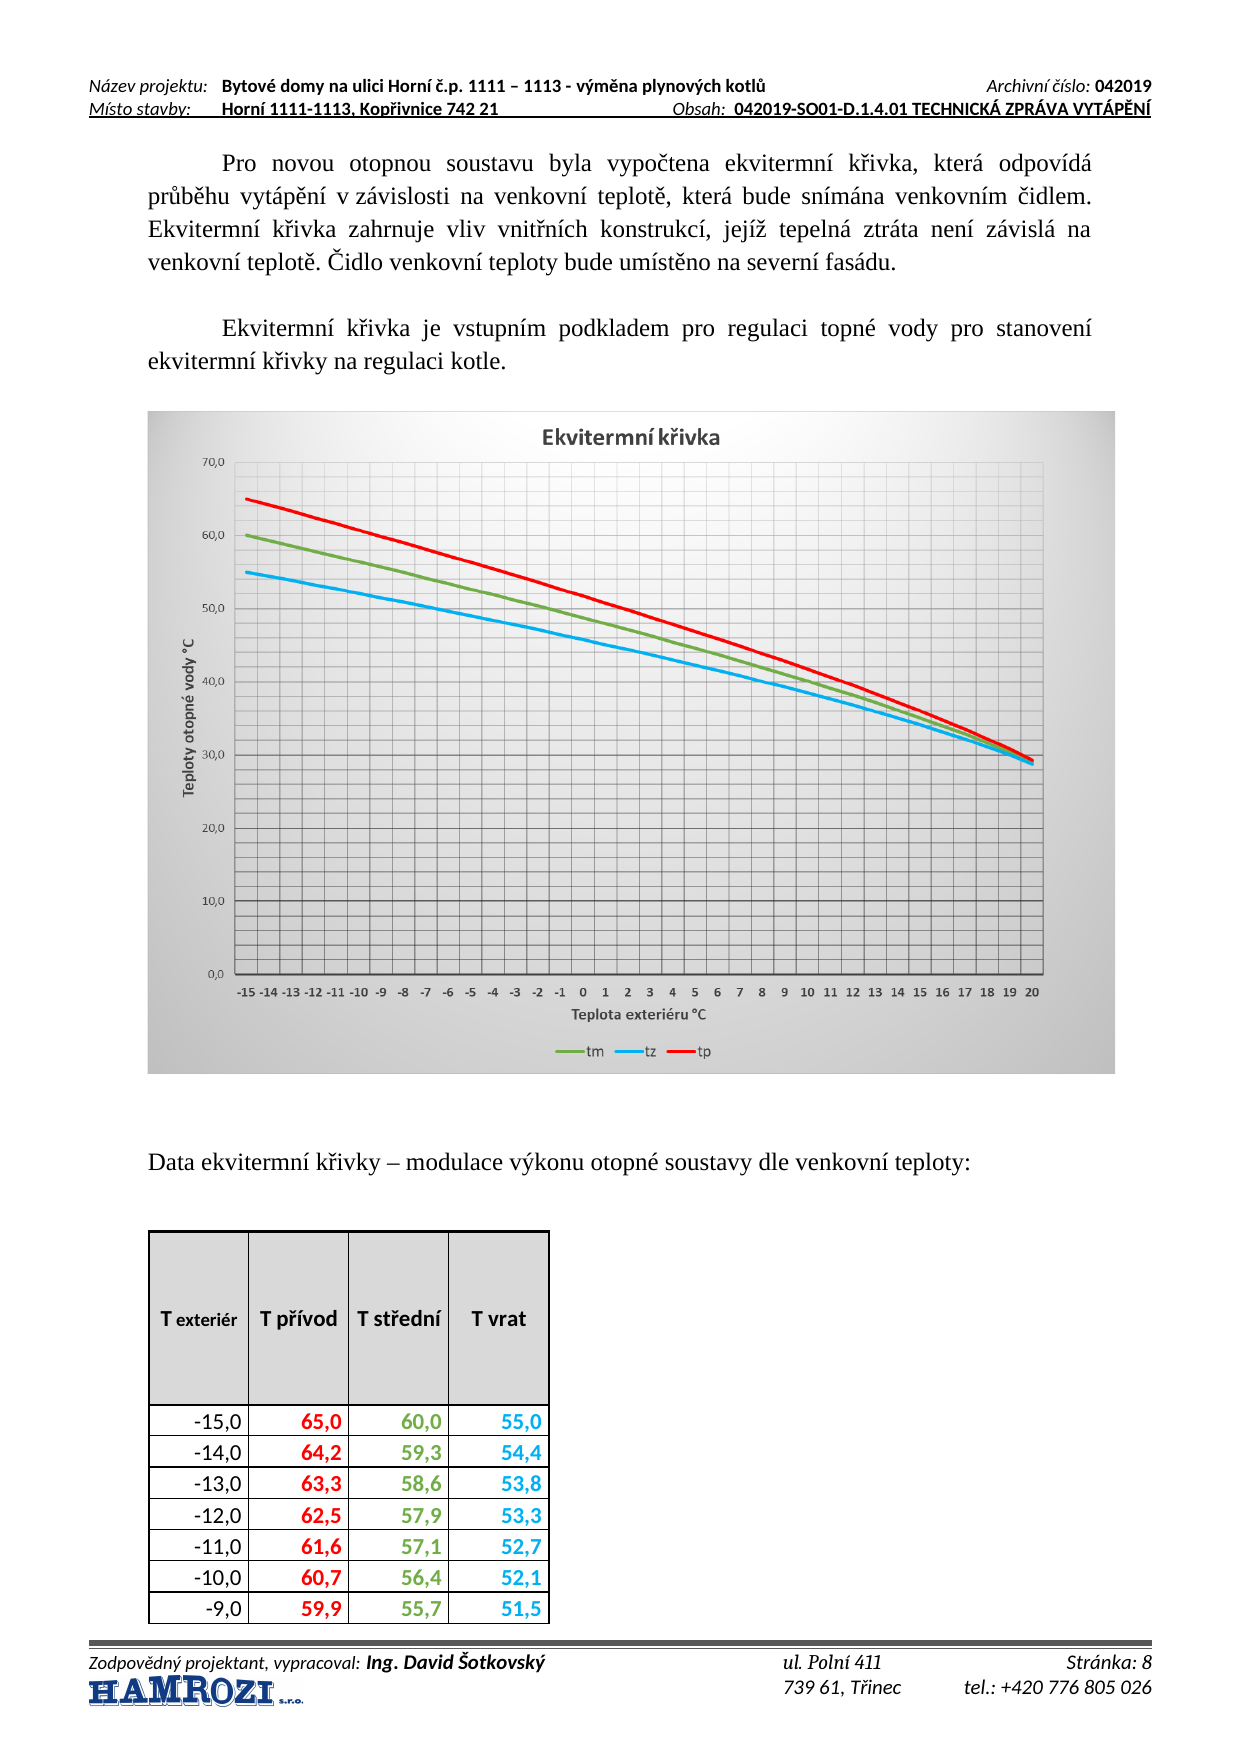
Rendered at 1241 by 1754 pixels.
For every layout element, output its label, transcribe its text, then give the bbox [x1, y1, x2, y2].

table_cell 54,4 [449, 1436, 548, 1466]
picture [147, 411, 1116, 1074]
table_cell 65,0 [249, 1406, 348, 1435]
table_cell 60,7 [249, 1561, 348, 1591]
table_cell 57,1 [349, 1530, 448, 1560]
text Data ekvitermní křivky – modulace výkonu otopné soustavy dle venkovní teploty: [148, 1146, 1093, 1176]
table_cell -12,0 [150, 1499, 248, 1529]
table_cell 59,9 [249, 1593, 348, 1623]
picture [89, 1675, 304, 1707]
table_cell 57,9 [349, 1499, 448, 1529]
table_cell 55,0 [449, 1406, 548, 1435]
table_cell -13,0 [150, 1468, 248, 1498]
text Ekvitermní křivka je vstupním podkladem pro regulaci topné vody pro stanovení ekvitermní křivky na regulaci kotle. [148, 313, 1093, 374]
table_cell 52,1 [449, 1561, 548, 1591]
table_cell 51,5 [449, 1593, 548, 1623]
table_header T střední [349, 1233, 448, 1404]
table_header T exteriér [150, 1233, 248, 1404]
table_cell -15,0 [150, 1406, 248, 1435]
table_cell 55,7 [349, 1593, 448, 1623]
table_cell -11,0 [150, 1530, 248, 1560]
table_cell 59,3 [349, 1436, 448, 1466]
table_cell -10,0 [150, 1561, 248, 1591]
table_cell 60,0 [349, 1406, 448, 1435]
table_cell 53,3 [449, 1499, 548, 1529]
table_cell 63,3 [249, 1468, 348, 1498]
table_cell 64,2 [249, 1436, 348, 1466]
table_cell -9,0 [150, 1593, 248, 1623]
table_cell 56,4 [349, 1561, 448, 1591]
text Pro novou otopnou soustavu byla vypočtena ekvitermní křivka, která odpovídá průběhu vytápění v závislosti na venkovní teplotě, která bude snímána venkovním čidlem. Ekvitermní křivka zahrnuje vliv vnitřních konstrukcí, jejíž tepelná ztráta není závislá na venkovní teplotě. Čidlo venkovní teploty bude umístěno na severní fasádu. [148, 148, 1093, 276]
table_cell 58,6 [349, 1468, 448, 1498]
table_cell -14,0 [150, 1436, 248, 1466]
table_header T vrat [449, 1233, 548, 1404]
table_header T přívod [249, 1233, 348, 1404]
table_cell 61,6 [249, 1530, 348, 1560]
table_cell 62,5 [249, 1499, 348, 1529]
table_cell 52,7 [449, 1530, 548, 1560]
table_cell 53,8 [449, 1468, 548, 1498]
